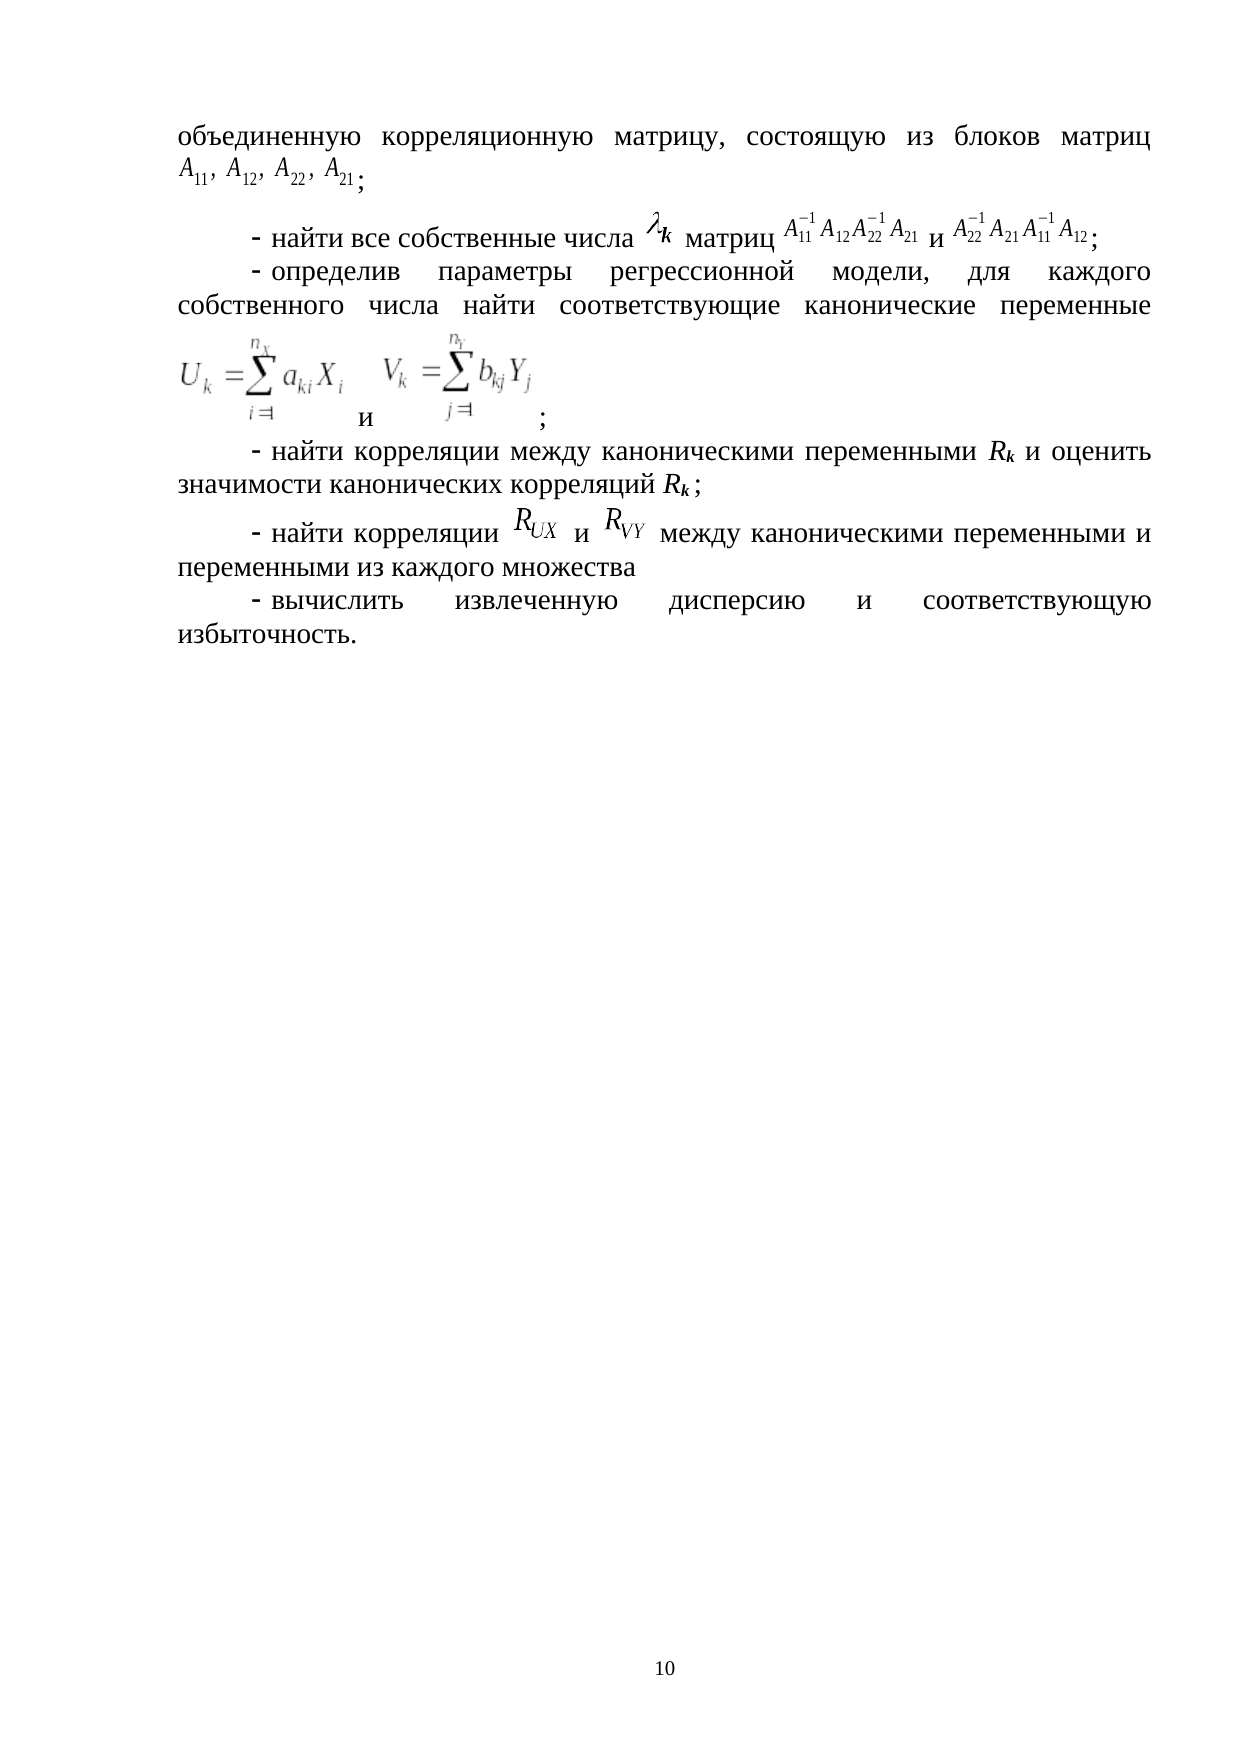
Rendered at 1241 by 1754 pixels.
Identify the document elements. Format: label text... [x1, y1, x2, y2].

list найти все собственные числа матриц и ; [177, 195, 1152, 253]
list найти корреляции и между каноническими переменными и переменными из каждого множества [177, 500, 1152, 582]
list определив параметры регрессионной модели, для каждого собственного числа найти соответствующие канонические переменные и ; [177, 253, 1152, 433]
list вычислить извлеченную дисперсию и соответствующую избыточность. [177, 582, 1152, 649]
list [177, 118, 1152, 195]
list найти корреляции между каноническими переменными Rk и оценить значимости канонических корреляций Rk ; [177, 433, 1152, 500]
